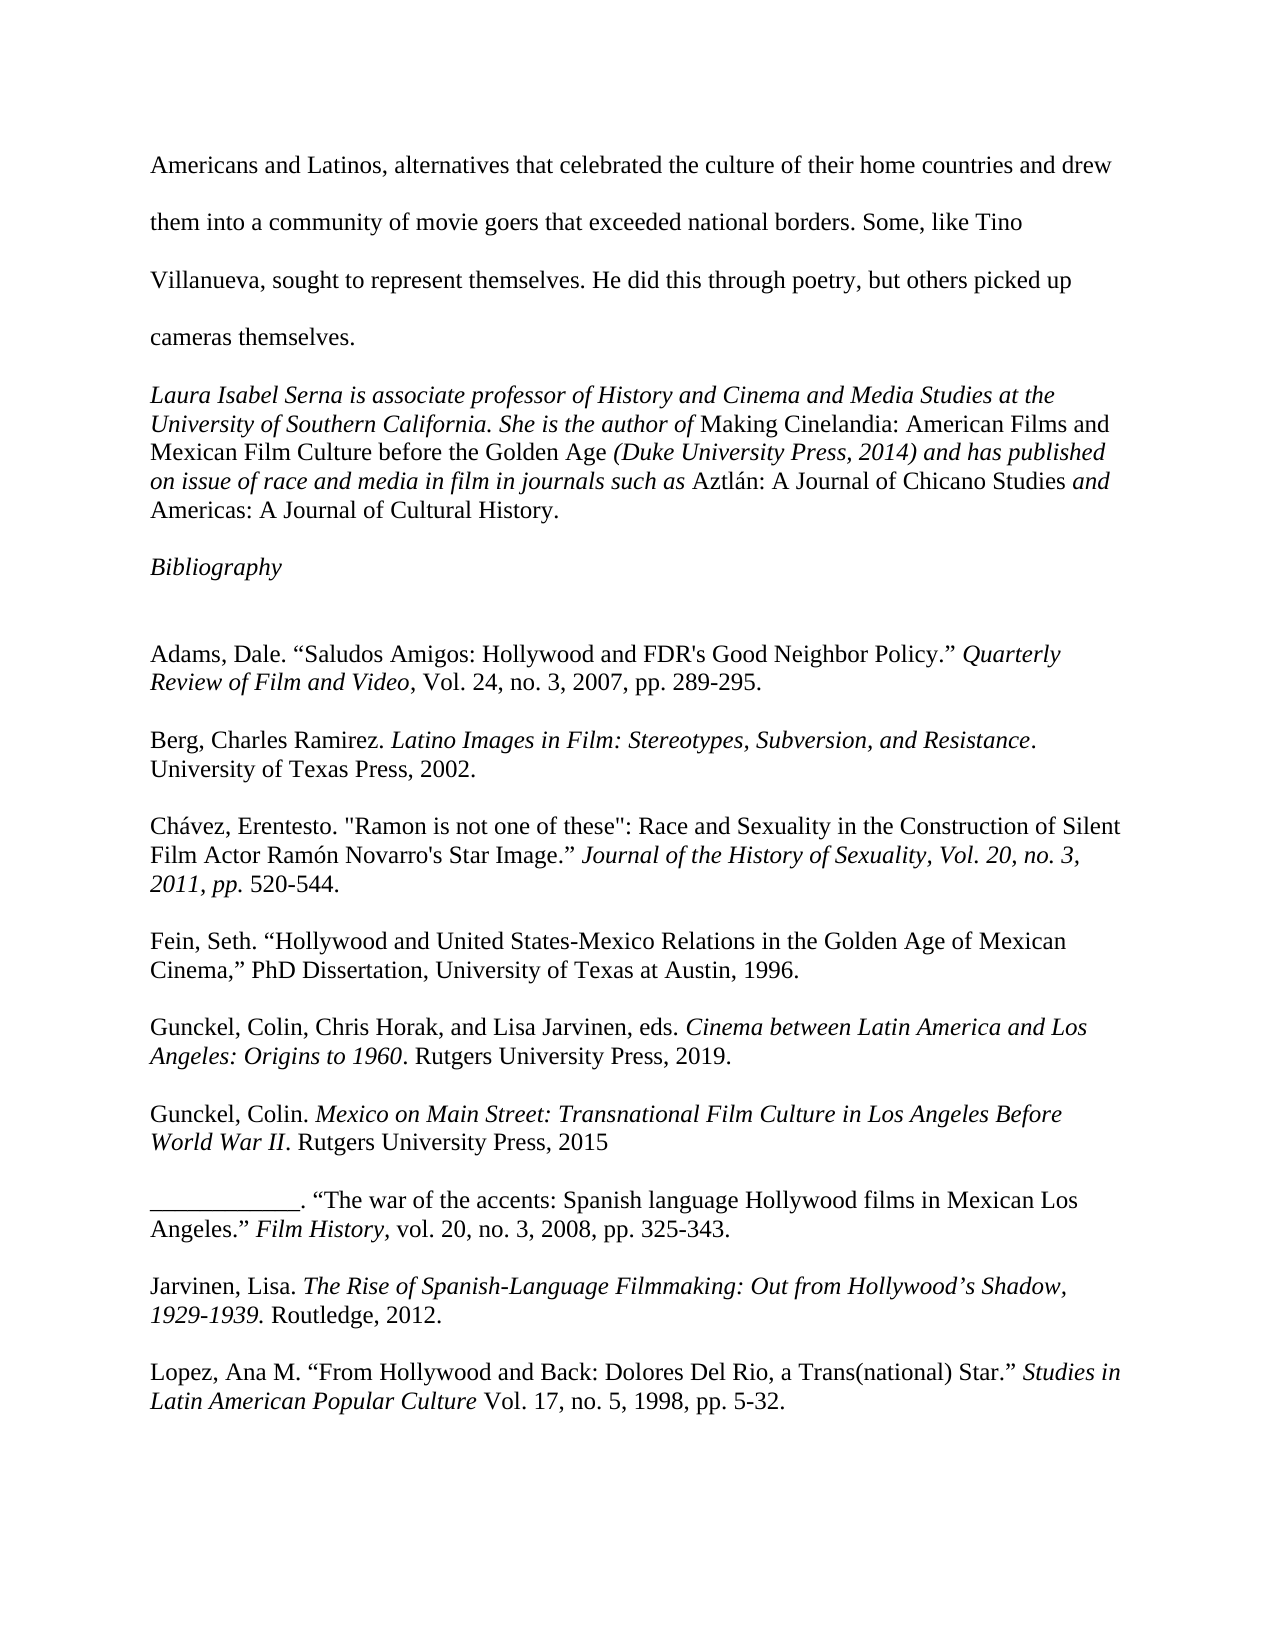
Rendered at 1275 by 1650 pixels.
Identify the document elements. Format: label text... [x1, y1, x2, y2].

text Gunckel, Colin, Chris Horak, and Lisa Jarvinen, eds. Cinema between Latin America and Los Angeles: Origins to 1960. Rutgers University Press, 2019. [150, 1012, 1125, 1070]
text Fein, Seth. “Hollywood and United States-Mexico Relations in the Golden Age of Mexican Cinema,” PhD Dissertation, University of Texas at Austin, 1996. [150, 926, 1125, 984]
text Berg, Charles Ramirez. Latino Images in Film: Stereotypes, Subversion, and Resistance. University of Texas Press, 2002. [150, 725, 1125, 782]
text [150, 150, 1125, 351]
text Laura Isabel Serna is associate professor of History and Cinema and Media Studies at the University of Southern California. She is the author of Making Cinelandia: American Films and Mexican Film Culture before the Golden Age (Duke University Press, 2014) and has published on issue of race and media in film in journals such as Aztlán: A Journal of Chicano Studies and Americas: A Journal of Cultural History. [150, 380, 1125, 524]
text Adams, Dale. “Saludos Amigos: Hollywood and FDR's Good Neighbor Policy.” Quarterly Review of Film and Video, Vol. 24, no. 3, 2007, pp. 289-295. [150, 639, 1125, 696]
text ____________. “The war of the accents: Spanish language Hollywood films in Mexican Los Angeles.” Film History, vol. 20, no. 3, 2008, pp. 325-343. [150, 1185, 1125, 1242]
text Lopez, Ana M. “From Hollywood and Back: Dolores Del Rio, a Trans(national) Star.” Studies in Latin American Popular Culture Vol. 17, no. 5, 1998, pp. 5-32. [150, 1357, 1125, 1415]
subtitle Bibliography [150, 552, 1125, 581]
text Gunckel, Colin. Mexico on Main Street: Transnational Film Culture in Los Angeles Before World War II. Rutgers University Press, 2015 [150, 1099, 1125, 1156]
text Jarvinen, Lisa. The Rise of Spanish-Language Filmmaking: Out from Hollywood’s Shadow, 1929-1939. Routledge, 2012. [150, 1271, 1125, 1329]
text Chávez, Erentesto. "Ramon is not one of these": Race and Sexuality in the Construction of Silent Film Actor Ramón Novarro's Star Image.” Journal of the History of Sexuality, Vol. 20, no. 3, 2011, pp. 520-544. [150, 811, 1125, 897]
